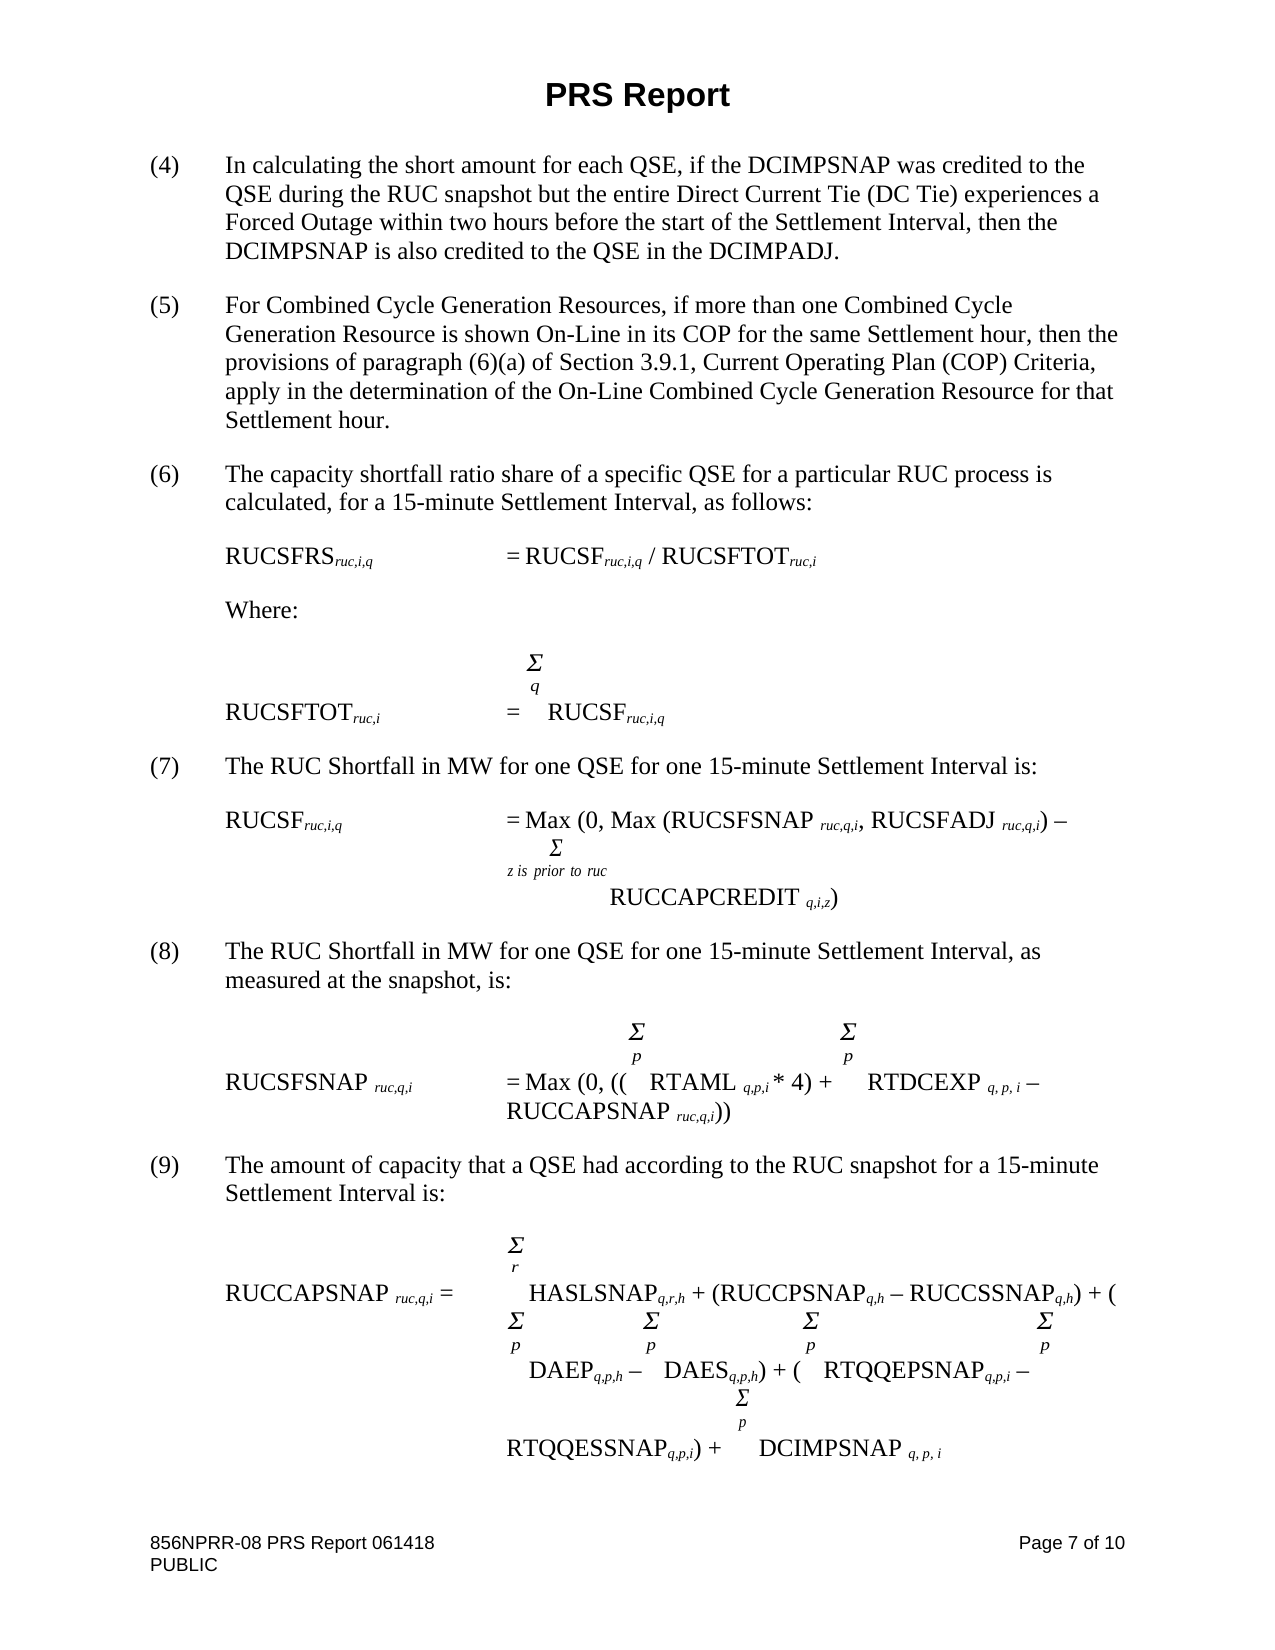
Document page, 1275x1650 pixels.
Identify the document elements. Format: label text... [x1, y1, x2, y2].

text RUCSFruc,i,q = Max (0, Max (RUCSFSNAP ruc,q,i, RUCSFADJ ruc,q,i) – RUCCAPCREDIT q,i,z) [225, 805, 1125, 911]
text (8) The RUC Shortfall in MW for one QSE for one 15-minute Settlement Interval, as measured at the snapshot, is: [150, 936, 1125, 993]
text RUCSFRSruc,i,q = RUCSFruc,i,q / RUCSFTOTruc,i [225, 541, 1125, 570]
text (6) The capacity shortfall ratio share of a specific QSE for a particular RUC process is calculated, for a 15-minute Settlement Interval, as follows: [150, 459, 1125, 516]
text (4) In calculating the short amount for each QSE, if the DCIMPSNAP was credited to the QSE during the RUC snapshot but the entire Direct Current Tie (DC Tie) experiences a Forced Outage within two hours before the start of the Settlement Interval, then the DCIMPSNAP is also credited to the QSE in the DCIMPADJ. [150, 150, 1125, 265]
text RUCSFSNAP ruc,q,i = Max (0, ((RTAML q,p,i * 4) + RTDCEXP q, p, i – RUCCAPSNAP ruc,q,i)) [225, 1018, 1125, 1125]
text RUCCAPSNAP ruc,q,i = HASLSNAPq,r,h + (RUCCPSNAPq,h – RUCCSSNAPq,h) + (DAEPq,p,h –DAESq,p,h) + (RTQQEPSNAPq,p,i – RTQQESSNAPq,p,i) + DCIMPSNAP q, p, i [225, 1232, 1125, 1488]
text Where: [150, 595, 1125, 624]
text (7) The RUC Shortfall in MW for one QSE for one 15-minute Settlement Interval is: [150, 751, 1125, 780]
text (5) For Combined Cycle Generation Resources, if more than one Combined Cycle Generation Resource is shown On-Line in its COP for the same Settlement hour, then the provisions of paragraph (6)(a) of Section 3.9.1, Current Operating Plan (COP) Criteria, apply in the determination of the On-Line Combined Cycle Generation Resource for that Settlement hour. [150, 290, 1125, 434]
text (9) The amount of capacity that a QSE had according to the RUC snapshot for a 15-minute Settlement Interval is: [150, 1150, 1125, 1207]
text RUCSFTOTruc,i = RUCSFruc,i,q [225, 649, 1125, 726]
